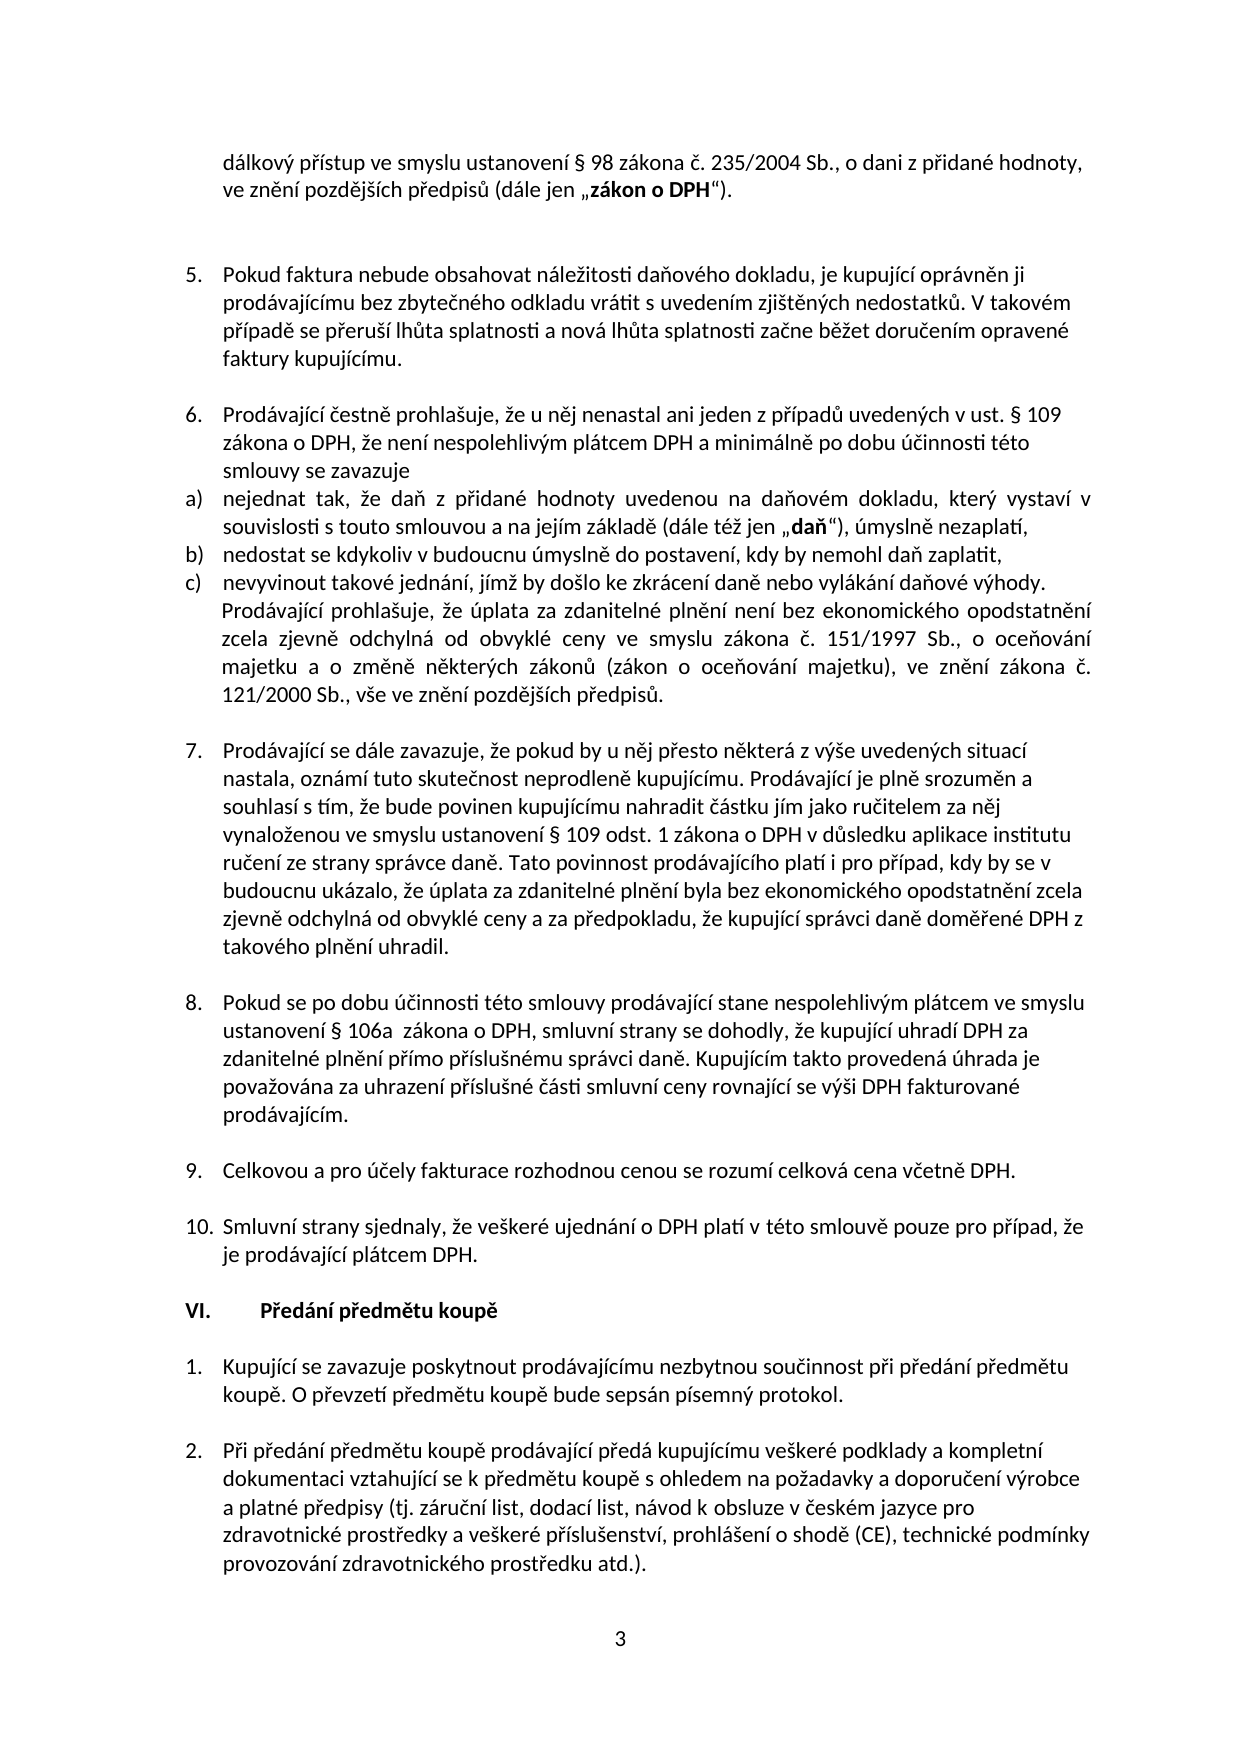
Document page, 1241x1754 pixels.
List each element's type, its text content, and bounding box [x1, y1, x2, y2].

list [185, 148, 1093, 204]
list Smluvní strany sjednaly, že veškeré ujednání o DPH platí v této smlouvě pouze pro případ, že je prodávající plátcem DPH. [185, 1212, 1093, 1268]
list Prodávající se dále zavazuje, že pokud by u něj přesto některá z výše uvedených situací nastala, oznámí tuto skutečnost neprodleně kupujícímu. Prodávající je plně srozuměn a souhlasí s tím, že bude povinen kupujícímu nahradit částku jím jako ručitelem za něj vynaloženou ve smyslu ustanovení § 109 odst. 1 zákona o DPH v důsledku aplikace institutu ručení ze strany správce daně. Tato povinnost prodávajícího platí i pro případ, kdy by se v budoucnu ukázalo, že úplata za zdanitelné plnění byla bez ekonomického opodstatnění zcela zjevně odchylná od obvyklé ceny a za předpokladu, že kupující správci daně doměřené DPH z takového plnění uhradil. [185, 736, 1093, 960]
text Prodávající prohlašuje, že úplata za zdanitelné plnění není bez ekonomického opodstatnění zcela zjevně odchylná od obvyklé ceny ve smyslu zákona č. 151/1997 Sb., o oceňování majetku a o změně některých zákonů (zákon o oceňování majetku), ve znění zákona č. 121/2000 Sb., vše ve znění pozdějších předpisů. [221, 596, 1093, 708]
list Celkovou a pro účely fakturace rozhodnou cenou se rozumí celková cena včetně DPH. [185, 1156, 1093, 1184]
list nedostat se kdykoliv v budoucnu úmyslně do postavení, kdy by nemohl daň zaplatit, [185, 540, 1093, 568]
list Prodávající čestně prohlašuje, že u něj nenastal ani jeden z případů uvedených v ust. § 109 zákona o DPH, že není nespolehlivým plátcem DPH a minimálně po dobu účinnosti této smlouvy se zavazuje [185, 400, 1093, 484]
list Pokud faktura nebude obsahovat náležitosti daňového dokladu, je kupující oprávněn ji prodávajícímu bez zbytečného odkladu vrátit s uvedením zjištěných nedostatků. V takovém případě se přeruší lhůta splatnosti a nová lhůta splatnosti začne běžet doručením opravené faktury kupujícímu. [185, 260, 1093, 372]
list Předání předmětu koupě [185, 1296, 1093, 1324]
list nevyvinout takové jednání, jímž by došlo ke zkrácení daně nebo vylákání daňové výhody. [185, 568, 1093, 596]
list Kupující se zavazuje poskytnout prodávajícímu nezbytnou součinnost při předání předmětu koupě. O převzetí předmětu koupě bude sepsán písemný protokol. [185, 1352, 1093, 1408]
list Při předání předmětu koupě prodávající předá kupujícímu veškeré podklady a kompletní dokumentaci vztahující se k předmětu koupě s ohledem na požadavky a doporučení výrobce a platné předpisy (tj. záruční list, dodací list, návod k obsluze v českém jazyce pro zdravotnické prostředky a veškeré příslušenství, prohlášení o shodě (CE), technické podmínky provozování zdravotnického prostředku atd.). [185, 1437, 1093, 1577]
list nejednat tak, že daň z přidané hodnoty uvedenou na daňovém dokladu, který vystaví v souvislosti s touto smlouvou a na jejím základě (dále též jen „daň“), úmyslně nezaplatí, [185, 484, 1093, 540]
list Pokud se po dobu účinnosti této smlouvy prodávající stane nespolehlivým plátcem ve smyslu ustanovení § 106a zákona o DPH, smluvní strany se dohodly, že kupující uhradí DPH za zdanitelné plnění přímo příslušnému správci daně. Kupujícím takto provedená úhrada je považována za uhrazení příslušné části smluvní ceny rovnající se výši DPH fakturované prodávajícím. [185, 988, 1093, 1128]
